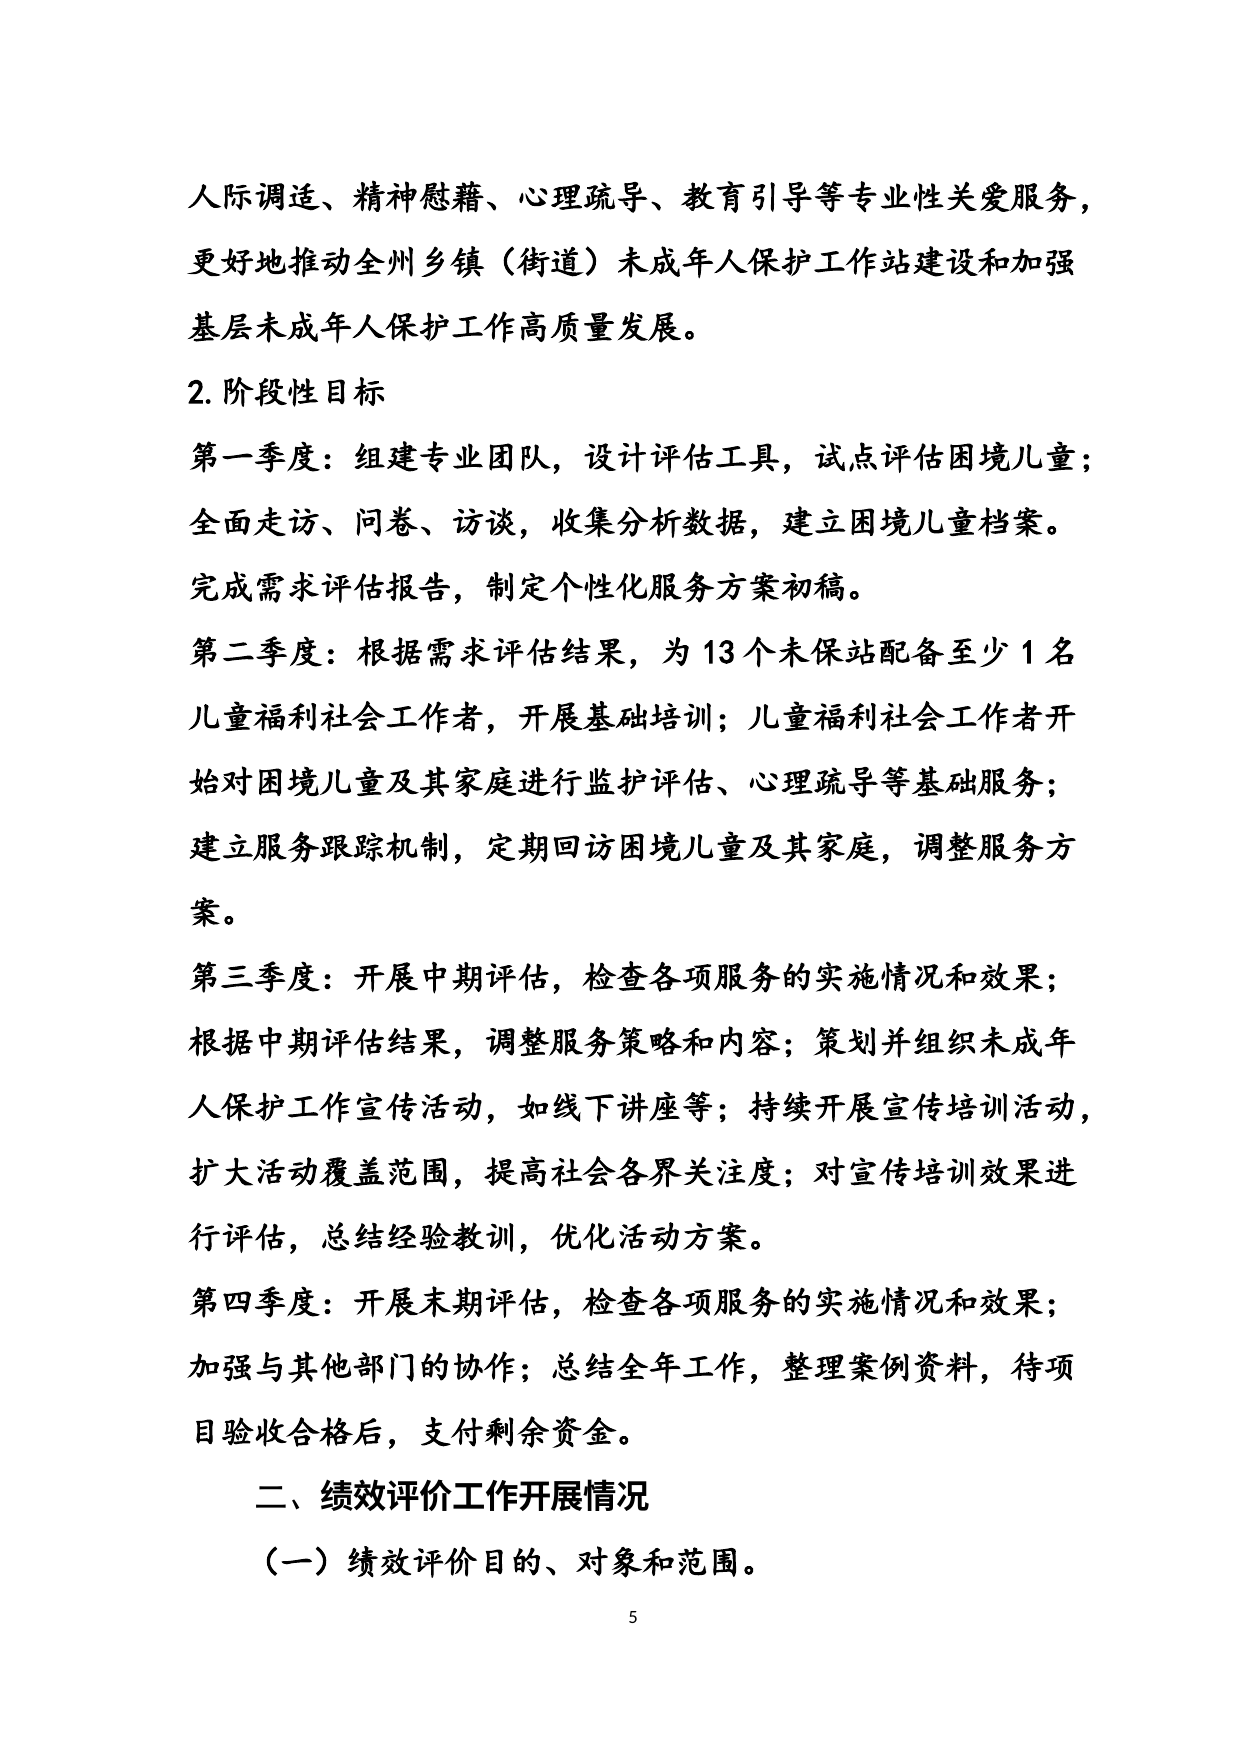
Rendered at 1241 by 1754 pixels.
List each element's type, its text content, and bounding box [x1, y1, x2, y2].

text 二、绩效评价工作开展情况 [187, 1462, 1078, 1527]
text （一）绩效评价目的、对象和范围。 [187, 1527, 1078, 1592]
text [187, 162, 1078, 1462]
